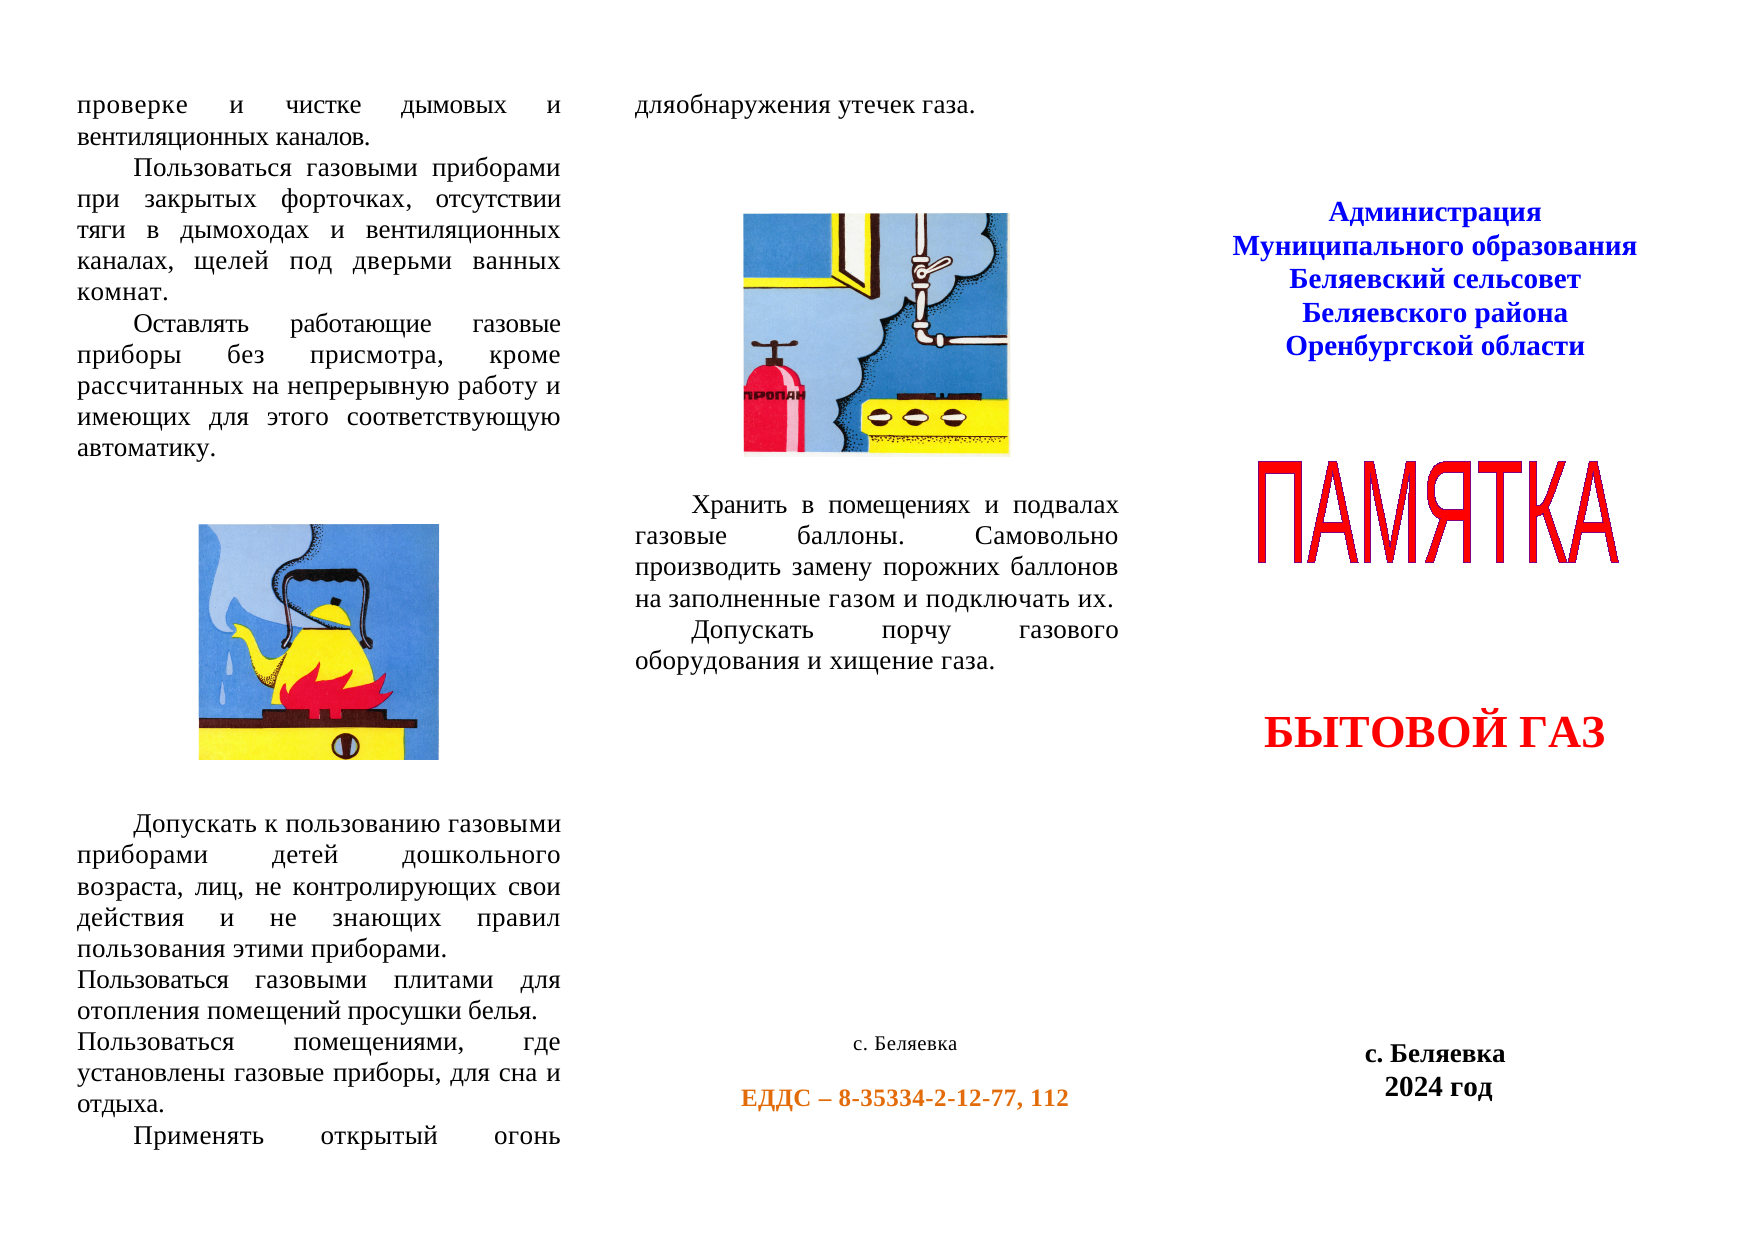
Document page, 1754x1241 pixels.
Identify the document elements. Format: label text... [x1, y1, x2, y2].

subtitle БЫТОВОЙ ГАЗ [1193, 704, 1677, 757]
text Хранить в помещениях и подвалах газовые баллоны. Самовольно производить замену порожних баллонов на заполненные газом и подключать их. [635, 488, 1119, 613]
text Беляевский сельсовет [1193, 261, 1677, 295]
picture [743, 213, 1011, 457]
text Беляевского района [1193, 295, 1677, 328]
text Применять открытый огонь дляобнаружения утечек газа. [635, 89, 1119, 120]
text Пользоваться помещениями, где установлены газовые приборы, для сна и отдыха. [77, 1025, 561, 1119]
text 2024 год [1193, 1069, 1684, 1102]
text ЕДДС – 8-35334-2-12-77, 112 [635, 1083, 1119, 1112]
text Администрация [1193, 194, 1677, 228]
text Допускать порчу газового оборудования и хищение газа. [635, 613, 1119, 675]
text Допускать к пользованию газовыми приборами детей дошкольного возраста, лиц, не контролирующих свои действия и не знающих правил пользования этими приборами. [77, 807, 561, 963]
text Оренбургской области [1193, 328, 1677, 362]
text с. Беляевка [1193, 1038, 1677, 1069]
text Муниципального образования [1193, 228, 1677, 261]
picture [198, 524, 440, 760]
text Применять открытый огонь дляобнаружения утечек газа. [77, 1119, 561, 1150]
text с. Беляевка [635, 1030, 1119, 1054]
text Пользоваться газовыми приборами при закрытых форточках, отсутствии тяги в дымоходах и вентиляционных каналах, щелей под дверьми ванных комнат. [77, 151, 561, 307]
text Пользоваться газом после истечения срока действия акта о проверке и чистке дымовых и вентиляционных каналов. [77, 89, 561, 151]
text Оставлять работающие газовые приборы без присмотра, кроме рассчитанных на непрерывную работу и имеющих для этого соответствующую автоматику. [77, 307, 561, 462]
text Пользоваться газовыми плитами для отопления помещений просушки белья. [77, 963, 561, 1025]
